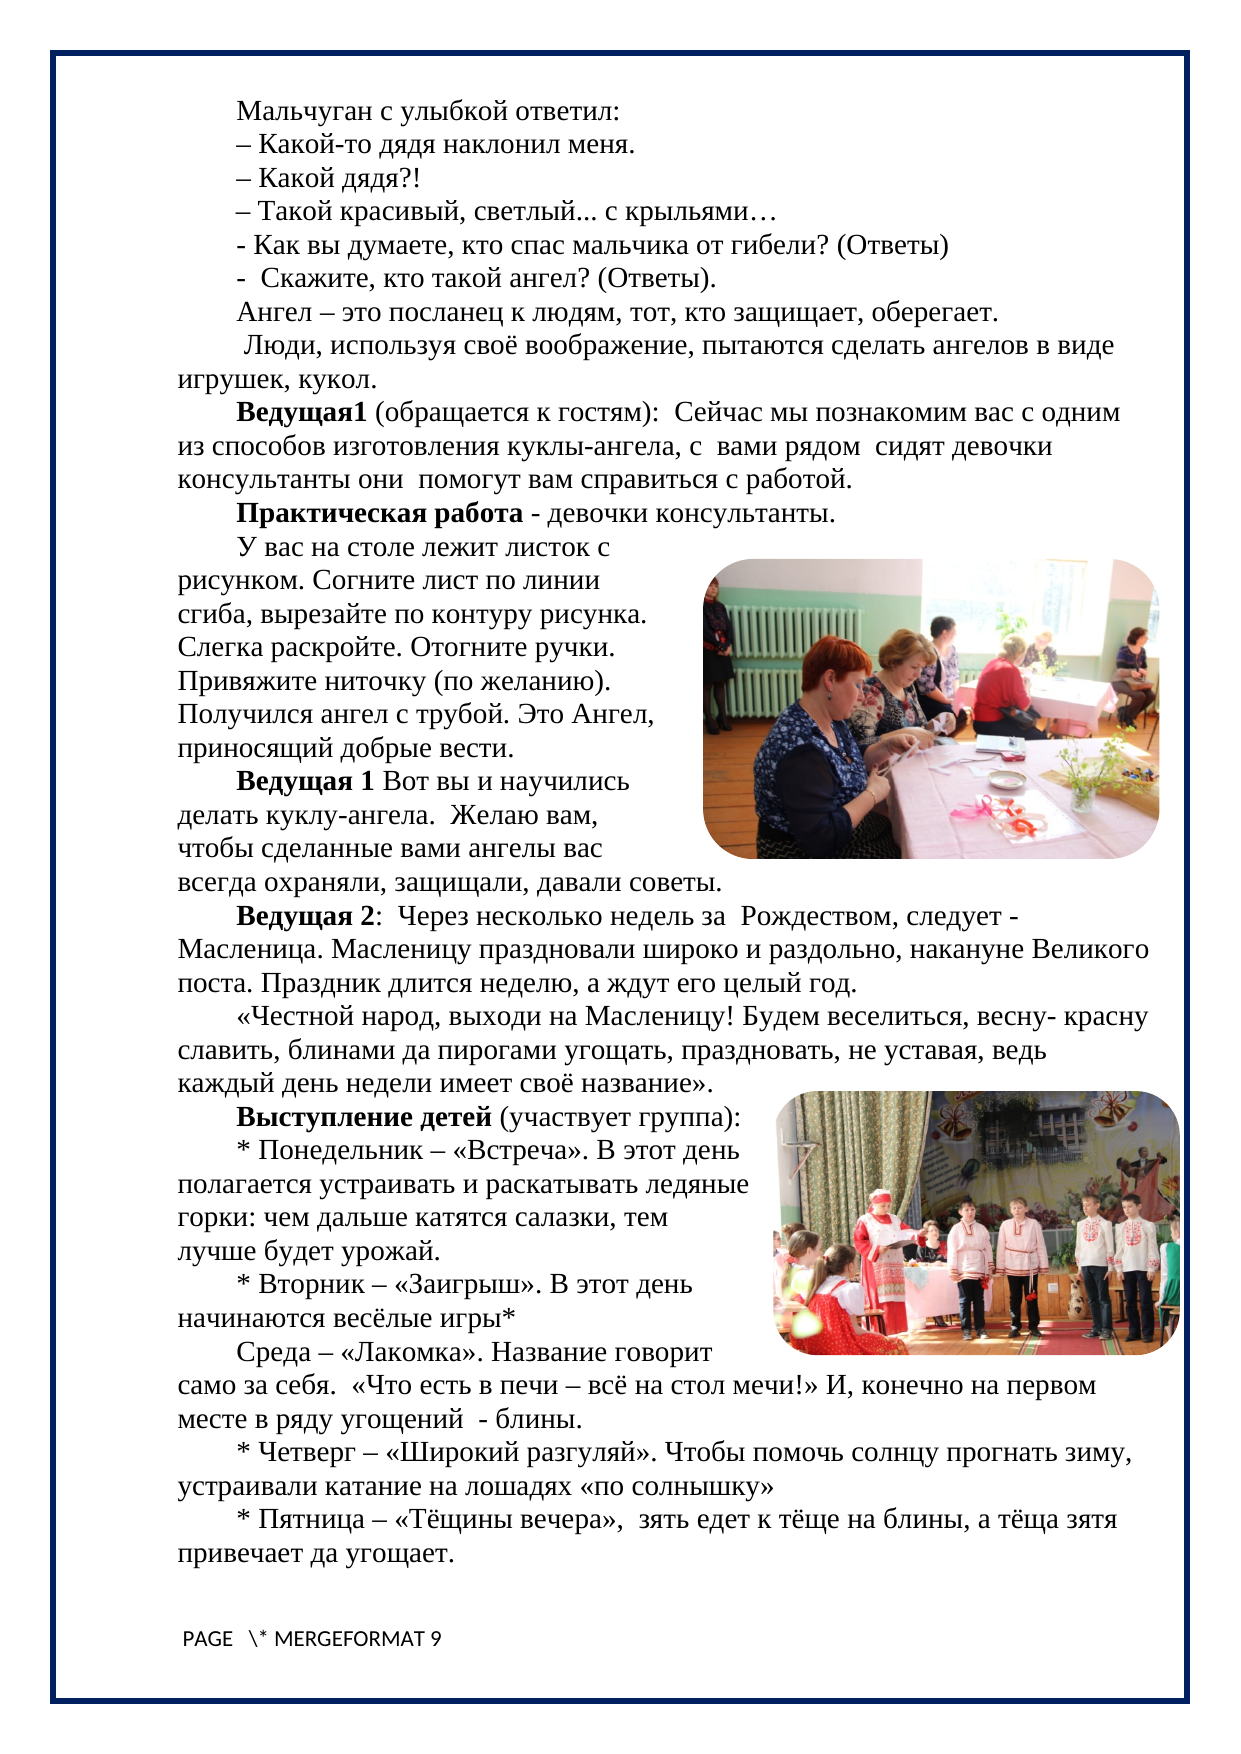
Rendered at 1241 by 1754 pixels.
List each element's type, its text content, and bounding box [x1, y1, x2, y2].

text - Скажите, кто такой ангел? (Ответы). [177, 260, 1152, 294]
text Практическая работа - девочки консультанты. [177, 495, 1152, 529]
text Ведущая1 (обращается к гостям): Сейчас мы познакомим вас с одним из способов изготовления куклы-ангела, с вами рядом сидят девочки консультанты они помогут вам справиться с работой. [177, 394, 1152, 495]
text * Пятница – «Тёщины вечера», зять едет к тёще на блины, а тёща зятя привечает да угощает. [177, 1501, 1152, 1568]
text «Честной народ, выходи на Масленицу! Будем веселиться, весну- красну славить, блинами да пирогами угощать, праздновать, не уставая, ведь каждый день недели имеет своё название». [177, 998, 1152, 1099]
text Ведущая 1 Вот вы и научились делать куклу-ангела. Желаю вам, чтобы сделанные вами ангелы вас всегда охраняли, защищали, давали советы. [177, 763, 1152, 898]
text * Понедельник – «Встреча». В этот день полагается устраивать и раскатывать ледяные горки: чем дальше катятся салазки, тем лучше будет урожай. [177, 1132, 773, 1267]
text Ангел – это посланец к людям, тот, кто защищает, оберегает. [177, 294, 1152, 327]
text - Как вы думаете, кто спас мальчика от гибели? (Ответы) [177, 227, 1152, 260]
text Ведущая 2: Через несколько недель за Рождеством, следует - Масленица. Масленицу праздновали широко и раздольно, накануне Великого поста. Праздник длится неделю, а ждут его целый год. [177, 898, 1152, 998]
text – Какой дядя?! [177, 160, 1152, 193]
text – Такой красивый, светлый... с крыльями… [177, 193, 1152, 227]
text * Вторник – «Заигрыш». В этот день начинаются весёлые игры* [177, 1267, 779, 1334]
picture [773, 1091, 1180, 1356]
text Выступление детей (участвует группа): [177, 1099, 790, 1132]
text У вас на столе лежит листок с рисунком. Согните лист по линии сгиба, вырезайте по контуру рисунка. Слегка раскройте. Отогните ручки. Привяжите ниточку (по желанию). Получился ангел с трубой. Это Ангел, приносящий добрые вести. [177, 529, 1152, 763]
text Среда – «Лакомка». Название говорит само за себя. «Что есть в печи – всё на стол мечи!» И, конечно на первом месте в ряду угощений - блины. [177, 1334, 1152, 1434]
picture [703, 558, 1160, 859]
text Люди, используя своё воображение, пытаются сделать ангелов в виде игрушек, кукол. [177, 327, 1152, 394]
text * Четверг – «Широкий разгуляй». Чтобы помочь солнцу прогнать зиму, устраивали катание на лошадях «по солнышку» [177, 1434, 1152, 1501]
text – Какой-то дядя наклонил меня. [177, 126, 1152, 160]
text Мальчуган с улыбкой ответил: [177, 93, 1152, 126]
